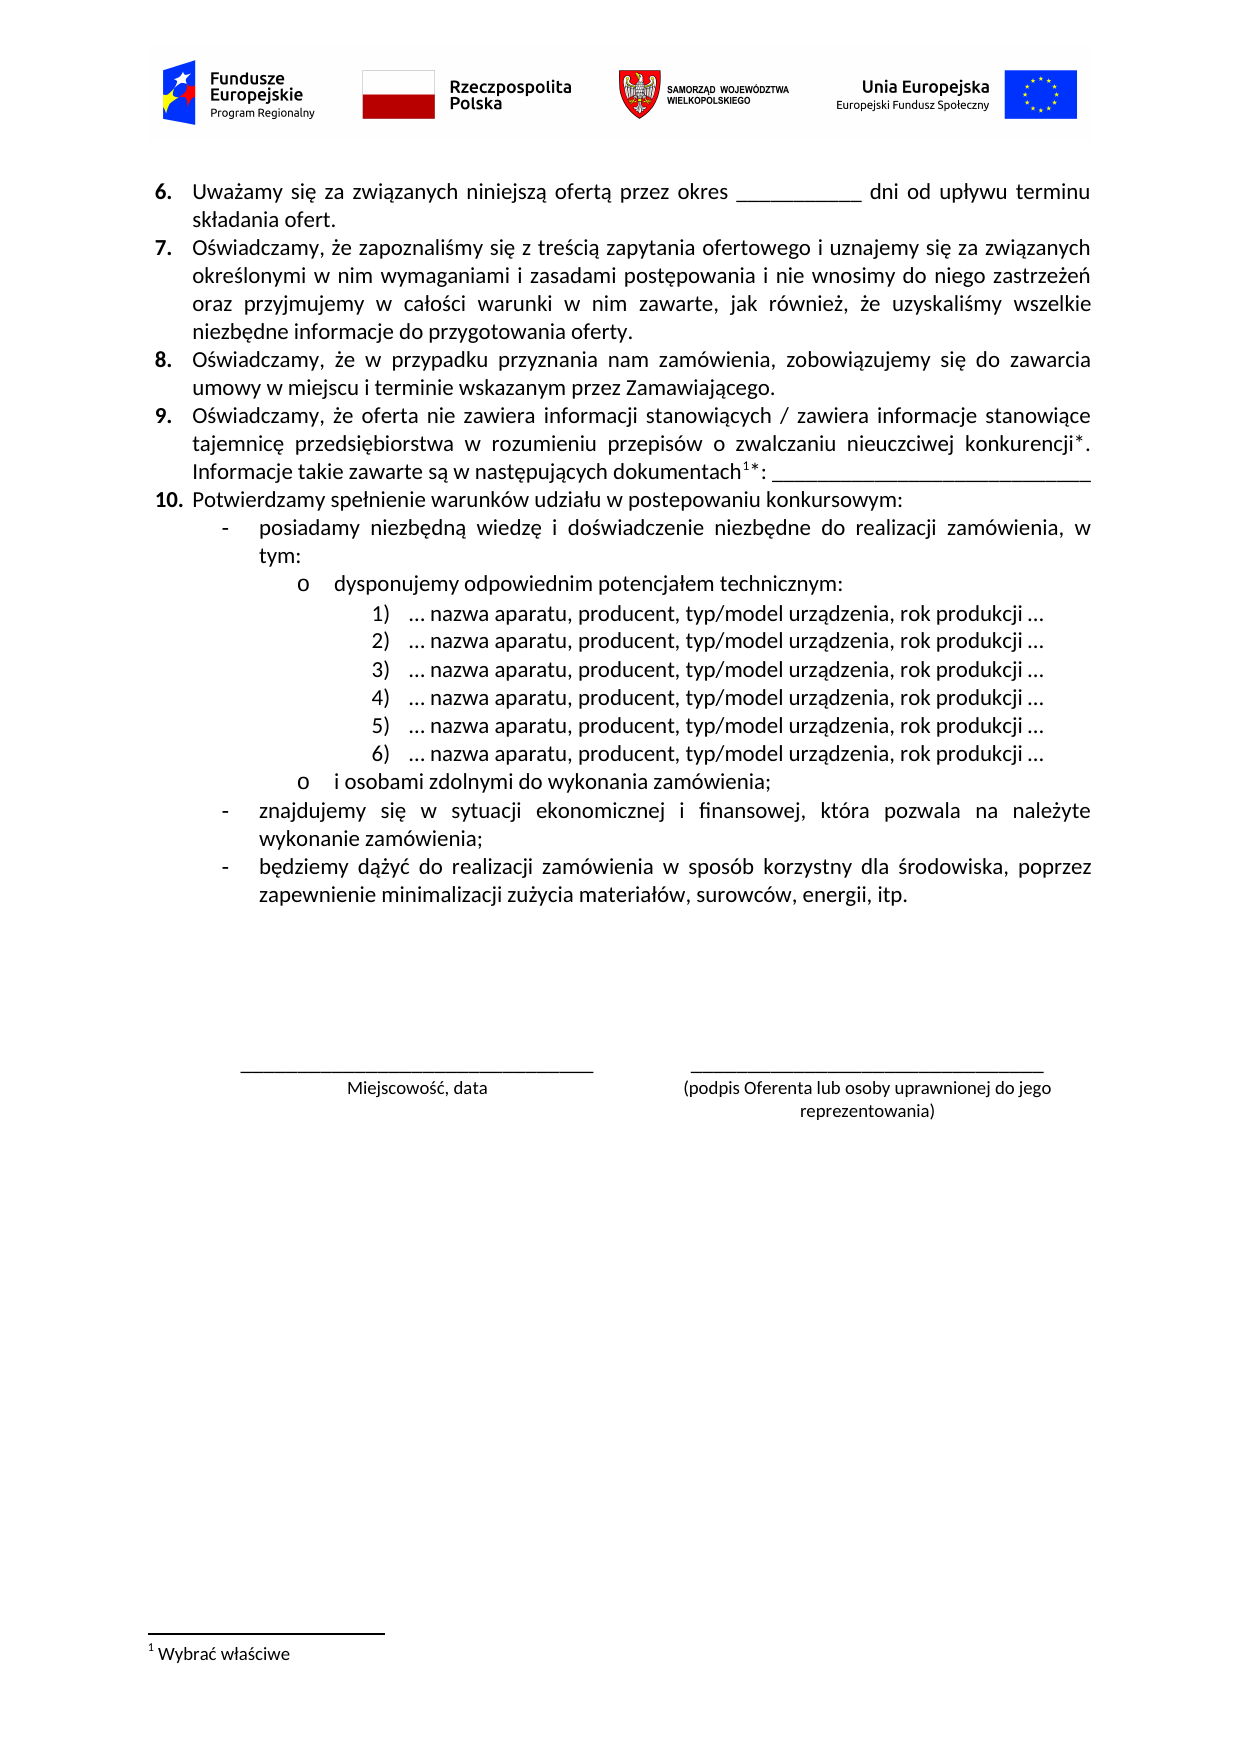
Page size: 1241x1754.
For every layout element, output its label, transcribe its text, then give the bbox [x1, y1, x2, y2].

list … nazwa aparatu, producent, typ/model urządzenia, rok produkcji … [371, 655, 1093, 683]
text Oświadczamy, że w przypadku przyznania nam zamówienia, zobowiązujemy się do zawarcia umowy w miejscu i terminie wskazanym przez Zamawiającego. [154, 345, 1093, 401]
list i osobami zdolnymi do wykonania zamówienia; [296, 767, 1093, 796]
text Oświadczamy, że oferta nie zawiera informacji stanowiących / zawiera informacje stanowiące tajemnicę przedsiębiorstwa w rozumieniu przepisów o zwalczaniu nieuczciwej konkurencji*. Informacje takie zawarte są w następujących dokumentach*: ____________________________ [154, 401, 1093, 485]
table_cell (podpis Oferenta lub osoby uprawnionej do jego reprezentowania) [642, 1076, 1093, 1150]
text Potwierdzamy spełnienie warunków udziału w postepowaniu konkursowym: [154, 485, 1093, 513]
list znajdujemy się w sytuacji ekonomicznej i finansowej, która pozwala na należyte wykonanie zamówienia; [221, 796, 1093, 852]
table_header _______________________________ [642, 1048, 1093, 1076]
list … nazwa aparatu, producent, typ/model urządzenia, rok produkcji … [371, 711, 1093, 739]
list … nazwa aparatu, producent, typ/model urządzenia, rok produkcji … [371, 739, 1093, 767]
list … nazwa aparatu, producent, typ/model urządzenia, rok produkcji … [371, 627, 1093, 655]
table_cell Miejscowość, data [192, 1076, 642, 1150]
list posiadamy niezbędną wiedzę i doświadczenie niezbędne do realizacji zamówienia, w tym: [221, 513, 1093, 569]
list będziemy dążyć do realizacji zamówienia w sposób korzystny dla środowiska, poprzez zapewnienie minimalizacji zużycia materiałów, surowców, energii, itp. [221, 852, 1093, 908]
text Uważamy się za związanych niniejszą ofertą przez okres ___________ dni od upływu terminu składania ofert. [154, 177, 1093, 233]
table_header _______________________________ [192, 1048, 642, 1076]
picture [147, 44, 1093, 141]
list … nazwa aparatu, producent, typ/model urządzenia, rok produkcji … [371, 683, 1093, 711]
list … nazwa aparatu, producent, typ/model urządzenia, rok produkcji … [371, 599, 1093, 627]
list dysponujemy odpowiednim potencjałem technicznym: [296, 569, 1093, 599]
text Oświadczamy, że zapoznaliśmy się z treścią zapytania ofertowego i uznajemy się za związanych określonymi w nim wymaganiami i zasadami postępowania i nie wnosimy do niego zastrzeżeń oraz przyjmujemy w całości warunki w nim zawarte, jak również, że uzyskaliśmy wszelkie niezbędne informacje do przygotowania oferty. [154, 233, 1093, 345]
